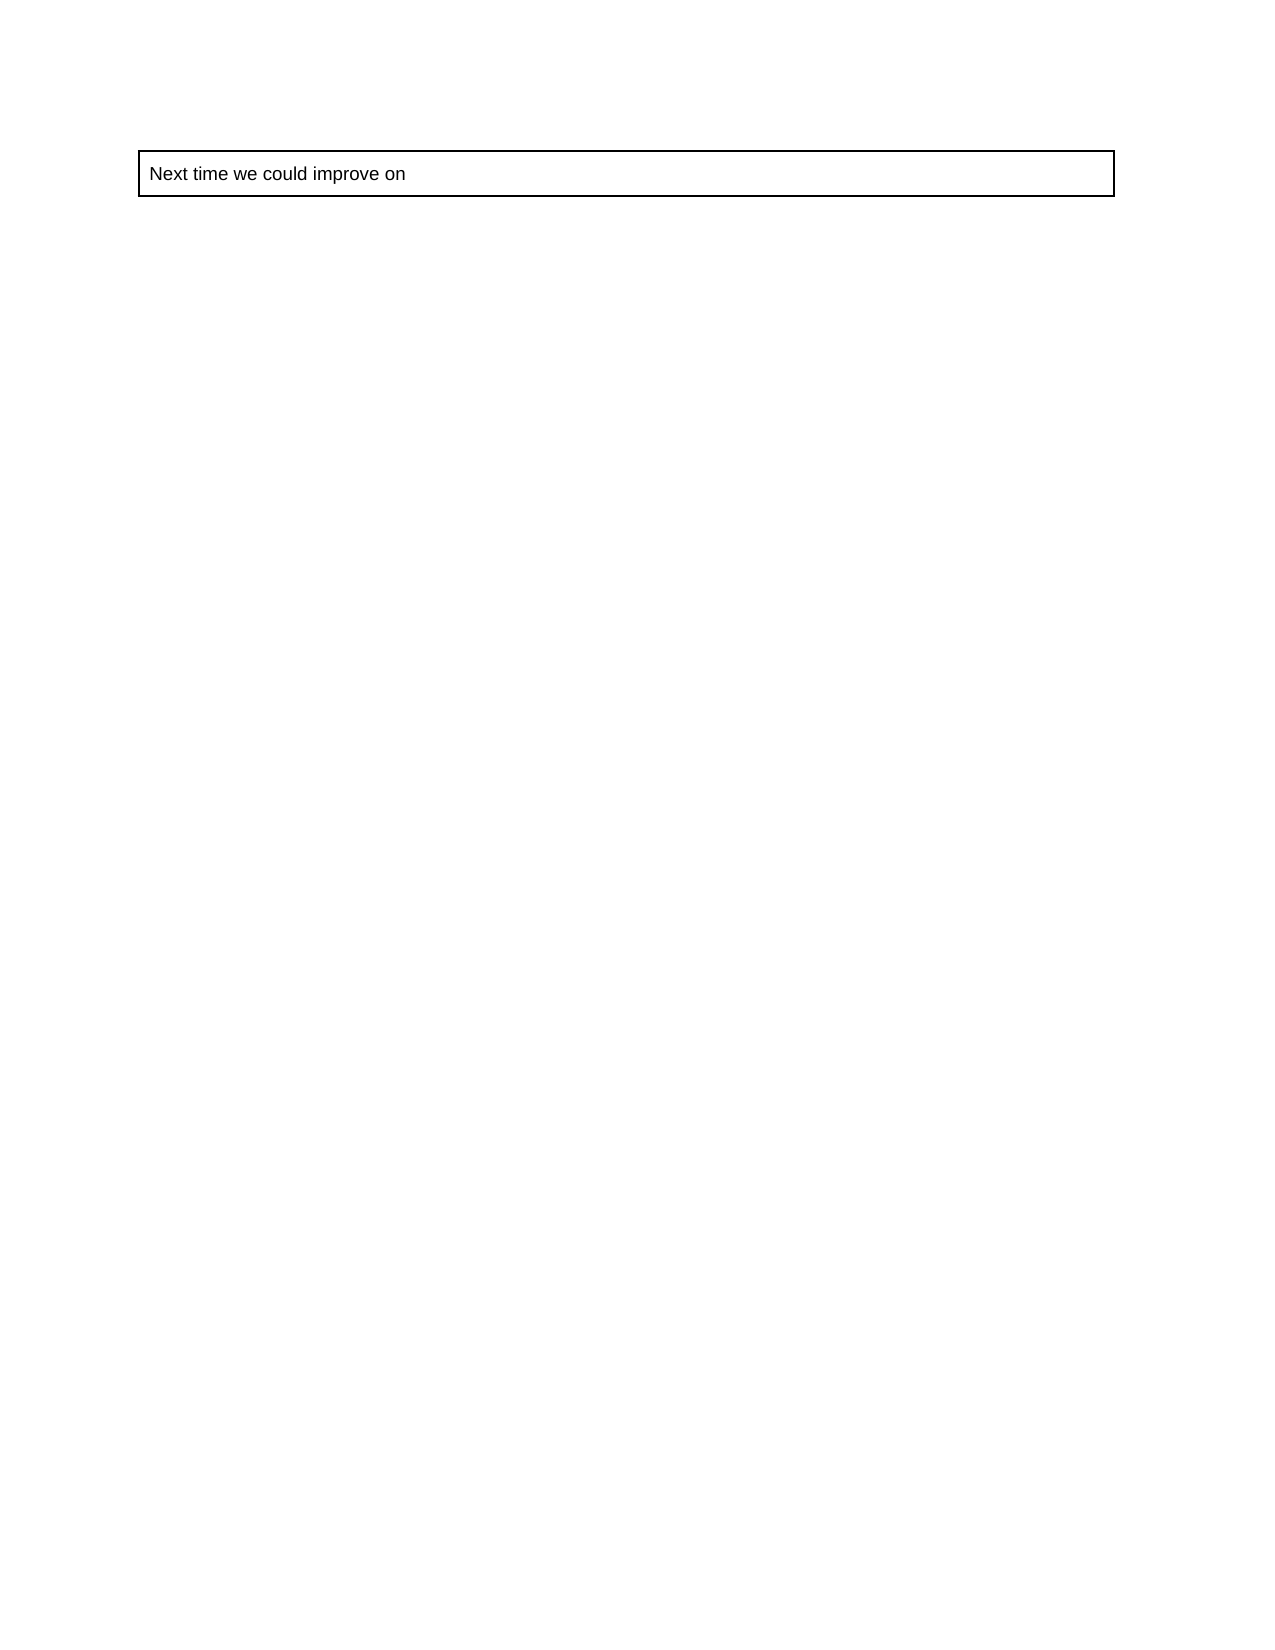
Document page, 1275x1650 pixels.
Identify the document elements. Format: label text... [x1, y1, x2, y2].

table_cell Next time we could improve on [140, 152, 1113, 194]
